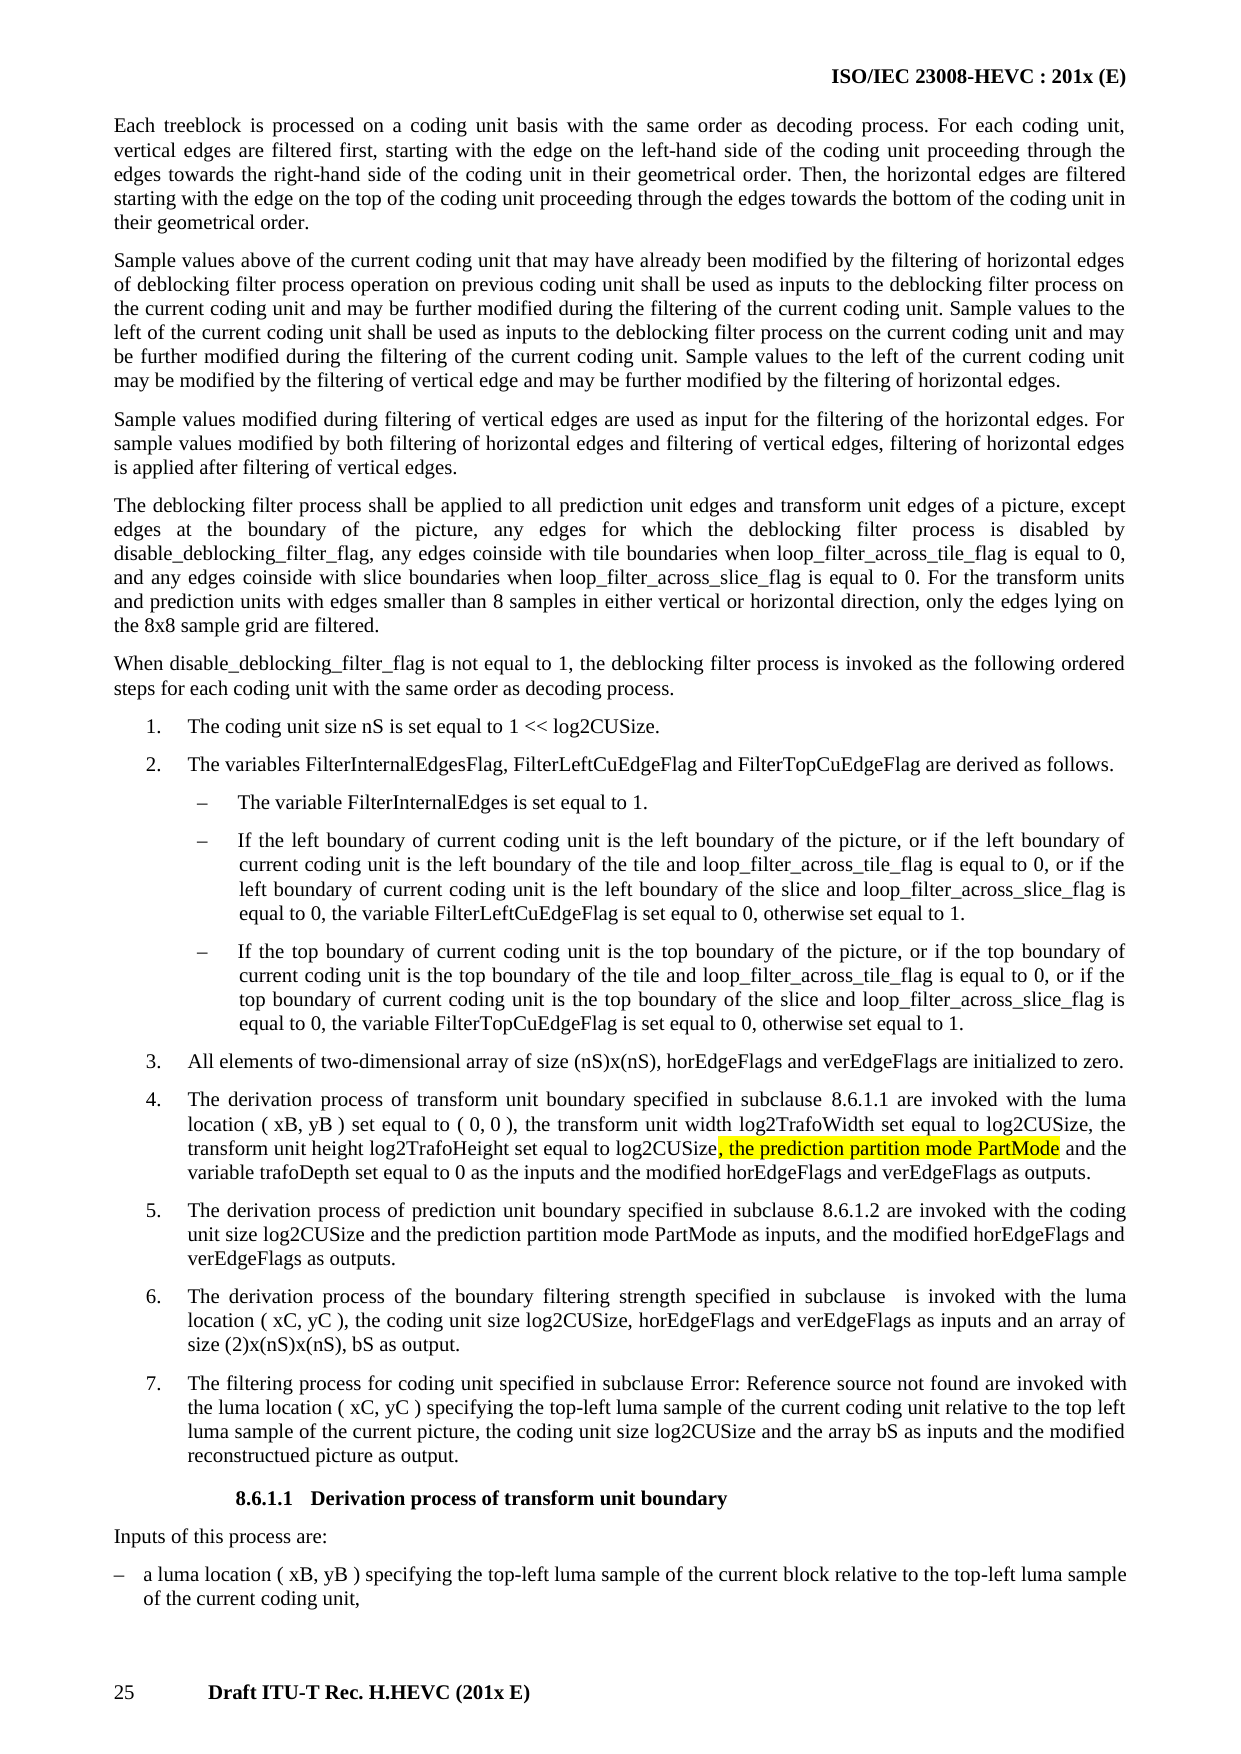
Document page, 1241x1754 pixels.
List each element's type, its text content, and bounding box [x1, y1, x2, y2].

list The coding unit size nS is set equal to 1 << log2CUSize. [146, 714, 1127, 738]
list The derivation process of the boundary filtering strength specified in subclause 8.6.1.3 is invoked with the luma location ( xC, yC ), the coding unit size log2CUSize, horEdgeFlags and verEdgeFlags as inputs and an array of size (2)x(nS)x(nS), bS as output. [146, 1284, 1127, 1356]
list The variables FilterInternalEdgesFlag, FilterLeftCuEdgeFlag and FilterTopCuEdgeFlag are derived as follows. [146, 752, 1127, 776]
text – a luma location ( xB, yB ) specifying the top-left luma sample of the current block relative to the top-left luma sample of the current coding unit, [113, 1562, 1127, 1610]
list If the left boundary of current coding unit is the left boundary of the picture, or if the left boundary of current coding unit is the left boundary of the tile and loop_filter_across_tile_flag is equal to 0, or if the left boundary of current coding unit is the left boundary of the slice and loop_filter_across_slice_flag is equal to 0, the variable FilterLeftCuEdgeFlag is set equal to 0, otherwise set equal to 1. [197, 828, 1127, 924]
text Each treeblock is processed on a coding unit basis with the same order as decoding process. For each coding unit, vertical edges are filtered first, starting with the edge on the left-hand side of the coding unit proceeding through the edges towards the right-hand side of the coding unit in their geometrical order. Then, the horizontal edges are filtered starting with the edge on the top of the coding unit proceeding through the edges towards the bottom of the coding unit in their geometrical order. [113, 113, 1127, 234]
text Inputs of this process are: [113, 1524, 1127, 1548]
list If the top boundary of current coding unit is the top boundary of the picture, or if the top boundary of current coding unit is the top boundary of the tile and loop_filter_across_tile_flag is equal to 0, or if the top boundary of current coding unit is the top boundary of the slice and loop_filter_across_slice_flag is equal to 0, the variable FilterTopCuEdgeFlag is set equal to 0, otherwise set equal to 1. [197, 939, 1127, 1035]
subtitle Derivation process of transform unit boundary [235, 1486, 1127, 1510]
list All elements of two-dimensional array of size (nS)x(nS), horEdgeFlags and verEdgeFlags are initialized to zero. [146, 1049, 1127, 1073]
text When disable_deblocking_filter_flag is not equal to 1, the deblocking filter process is invoked as the following ordered steps for each coding unit with the same order as decoding process. [113, 651, 1127, 699]
text Sample values modified during filtering of vertical edges are used as input for the filtering of the horizontal edges. For sample values modified by both filtering of horizontal edges and filtering of vertical edges, filtering of horizontal edges is applied after filtering of vertical edges. [113, 406, 1127, 479]
list The variable FilterInternalEdges is set equal to 1. [197, 790, 1127, 814]
text The deblocking filter process shall be applied to all prediction unit edges and transform unit edges of a picture, except edges at the boundary of the picture, any edges for which the deblocking filter process is disabled by disable_deblocking_filter_flag, any edges coinside with tile boundaries when loop_filter_across_tile_flag is equal to 0, and any edges coinside with slice boundaries when loop_filter_across_slice_flag is equal to 0. For the transform units and prediction units with edges smaller than 8 samples in either vertical or horizontal direction, only the edges lying on the 8x8 sample grid are filtered. [113, 493, 1127, 637]
text Sample values above of the current coding unit that may have already been modified by the filtering of horizontal edges of deblocking filter process operation on previous coding unit shall be used as inputs to the deblocking filter process on the current coding unit and may be further modified during the filtering of the current coding unit. Sample values to the left of the current coding unit shall be used as inputs to the deblocking filter process on the current coding unit and may be further modified during the filtering of the current coding unit. Sample values to the left of the current coding unit may be modified by the filtering of vertical edge and may be further modified by the filtering of horizontal edges. [113, 248, 1127, 392]
